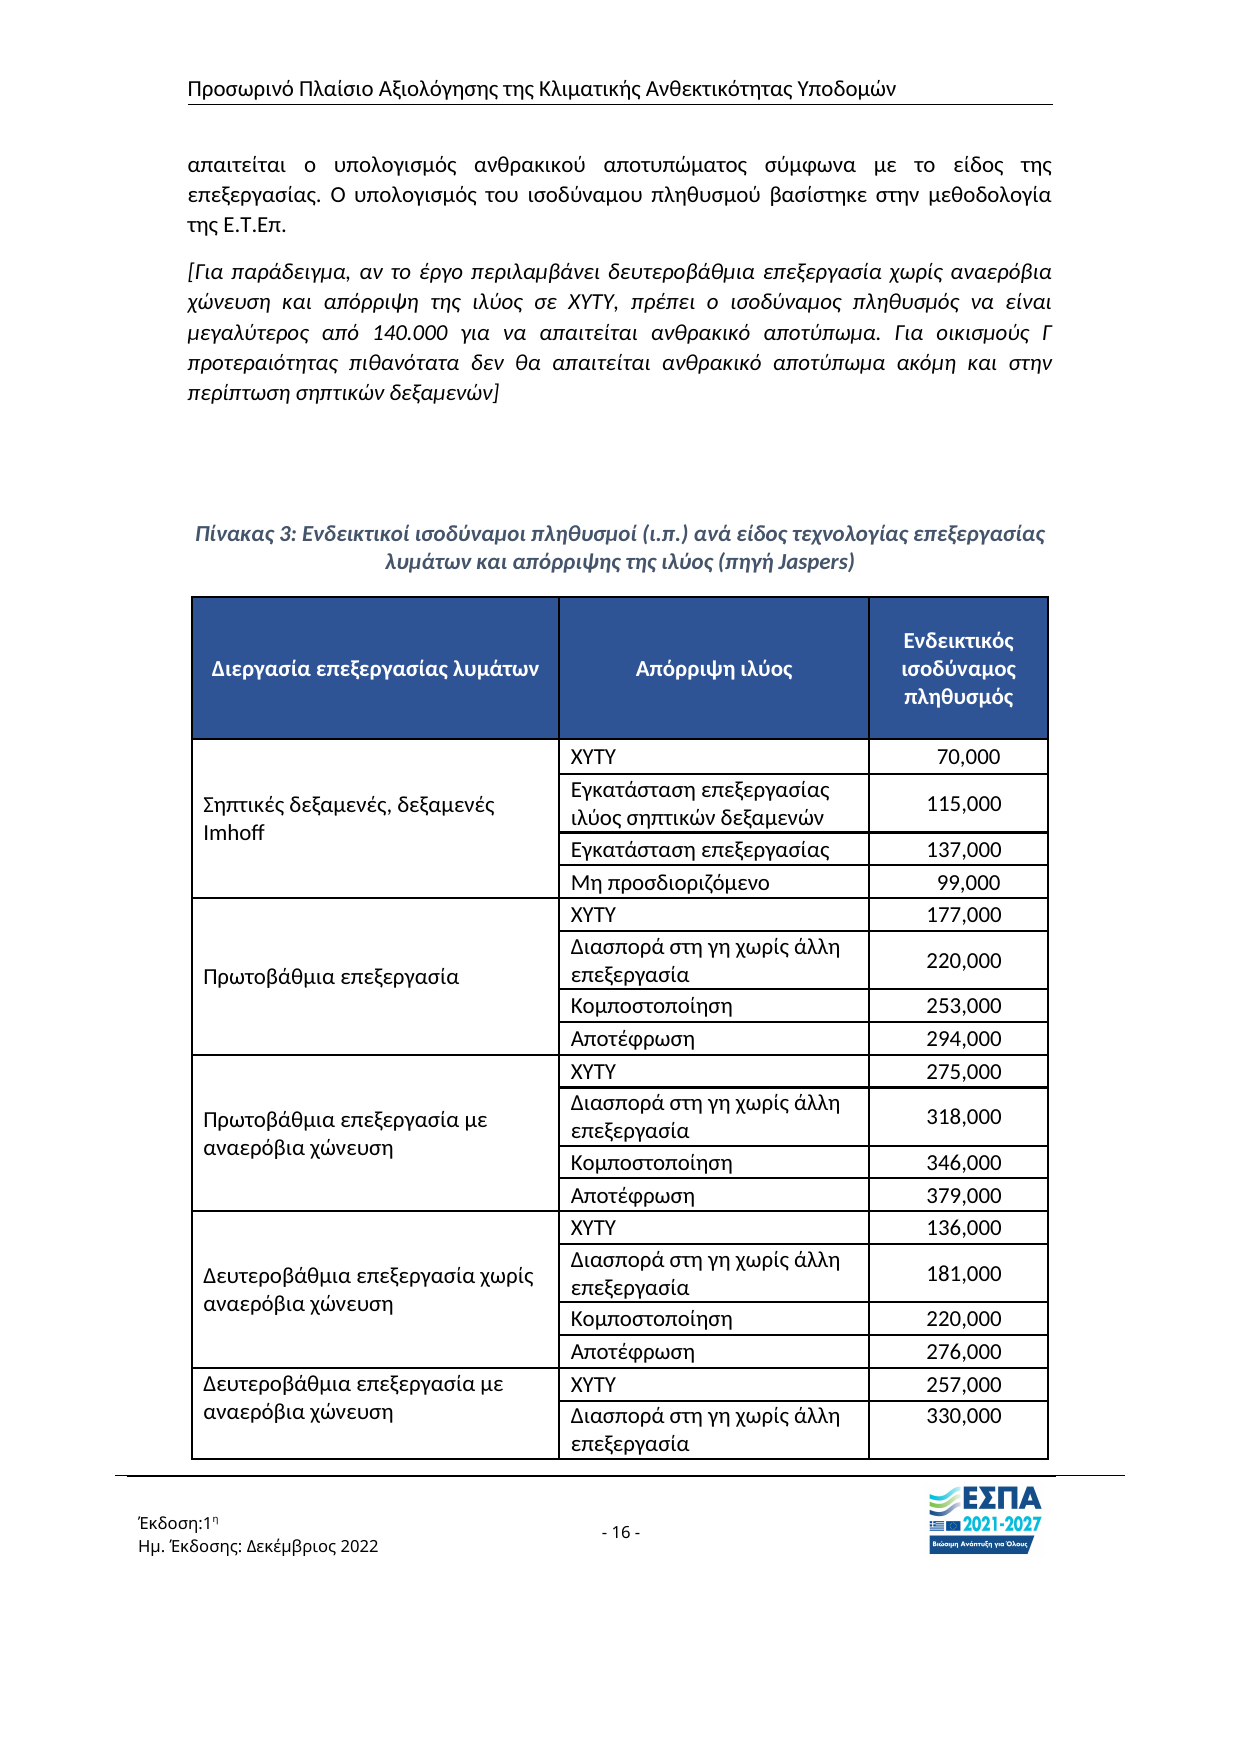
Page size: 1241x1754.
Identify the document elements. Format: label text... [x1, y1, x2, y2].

table_cell Δευτεροβάθμια επεξεργασία με αναερόβια χώνευση [193, 1369, 558, 1458]
table_cell ΧΥΤΥ [560, 899, 868, 930]
table_cell 136,000 [870, 1212, 1047, 1243]
table_cell Κομποστοποίηση [560, 1303, 868, 1334]
table_cell ΧΥΤΥ [560, 1056, 868, 1086]
table_cell Διασπορά στη γη χωρίς άλλη επεξεργασία [560, 1089, 868, 1144]
table_cell Πρωτοβάθμια επεξεργασία [193, 899, 558, 1053]
table_cell Διασπορά στη γη χωρίς άλλη επεξεργασία [560, 932, 868, 988]
table_cell 220,000 [870, 932, 1047, 988]
table_cell 220,000 [870, 1303, 1047, 1334]
table_cell Μη προσδιοριζόμενο [560, 866, 868, 897]
table_cell 137,000 [870, 834, 1047, 864]
table_cell 275,000 [870, 1056, 1047, 1086]
table_cell 318,000 [870, 1089, 1047, 1144]
table_cell 379,000 [870, 1179, 1047, 1210]
table_cell Αποτέφρωση [560, 1179, 868, 1210]
table_cell 276,000 [870, 1336, 1047, 1367]
table_cell Κομποστοποίηση [560, 990, 868, 1021]
table_cell 115,000 [870, 775, 1047, 831]
text Πίνακας 3: Ενδεικτικοί ισοδύναμοι πληθυσμοί (ι.π.) ανά είδος τεχνολογίας επεξεργασίας λυμάτων και απόρριψης της ιλύος (πηγή Jaspers) [187, 519, 1053, 575]
table_cell 181,000 [870, 1245, 1047, 1301]
table_cell Διασπορά στη γη χωρίς άλλη επεξεργασία [560, 1245, 868, 1301]
table_cell 346,000 [870, 1147, 1047, 1177]
table_cell Αποτέφρωση [560, 1336, 868, 1367]
table_cell Εγκατάσταση επεξεργασίας ιλύος σηπτικών δεξαμενών [560, 775, 868, 831]
table_cell 253,000 [870, 990, 1047, 1021]
text [Για παράδειγμα, αν το έργο περιλαμβάνει δευτεροβάθμια επεξεργασία χωρίς αναερόβια χώνευση και απόρριψη της ιλύος σε ΧΥΤΥ, πρέπει ο ισοδύναμος πληθυσμός να είναι μεγαλύτερος από 140.000 για να απαιτείται ανθρακικό αποτύπωμα. Για οικισμούς Γ προτεραιότητας πιθανότατα δεν θα απαιτείται ανθρακικό αποτύπωμα ακόμη και στην περίπτωση σηπτικών δεξαμενών] [187, 257, 1053, 406]
table_cell Αποτέφρωση [560, 1023, 868, 1053]
table_cell 177,000 [870, 899, 1047, 930]
table_cell 294,000 [870, 1023, 1047, 1053]
table_cell Εγκατάσταση επεξεργασίας [560, 834, 868, 864]
table_header Διεργασία επεξεργασίας λυμάτων [193, 598, 558, 738]
table_cell 99,000 [870, 866, 1047, 897]
table_cell Δευτεροβάθμια επεξεργασία χωρίς αναερόβια χώνευση [193, 1212, 558, 1367]
table_header Απόρριψη ιλύος [560, 598, 868, 738]
table_cell 257,000 [870, 1369, 1047, 1399]
table_cell 70,000 [870, 740, 1047, 773]
table_cell ΧΥΤΥ [560, 1212, 868, 1243]
table_cell Σηπτικές δεξαμενές, δεξαμενές Imhoff [193, 740, 558, 897]
table_cell 330,000 [870, 1402, 1047, 1458]
table_cell ΧΥΤΥ [560, 740, 868, 773]
table_cell Κομποστοποίηση [560, 1147, 868, 1177]
table_cell Διασπορά στη γη χωρίς άλλη επεξεργασία [560, 1402, 868, 1458]
picture [923, 1482, 1045, 1558]
table_cell Πρωτοβάθμια επεξεργασία με αναερόβια χώνευση [193, 1056, 558, 1210]
table_header Ενδεικτικός ισοδύναμος πληθυσμός [870, 598, 1047, 738]
table_cell ΧΥΤΥ [560, 1369, 868, 1399]
